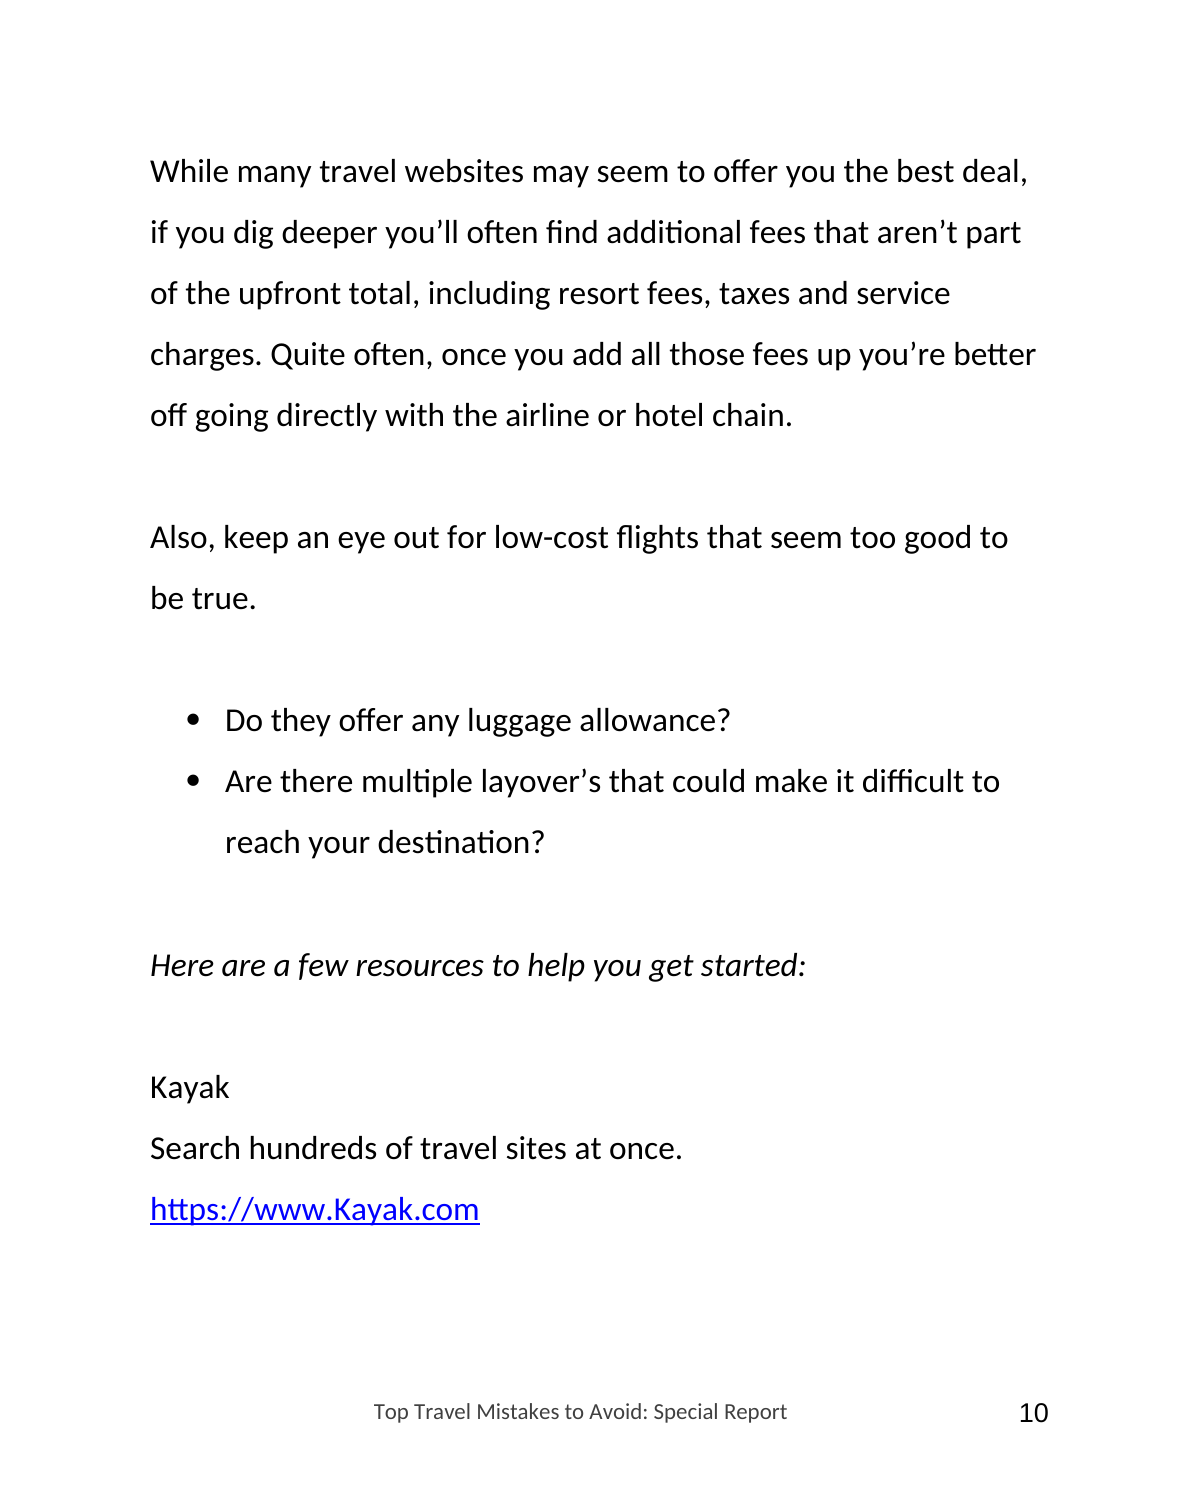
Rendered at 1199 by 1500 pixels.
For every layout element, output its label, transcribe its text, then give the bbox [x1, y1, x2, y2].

text Kayak Search hundreds of travel sites at once. https://www.Kayak.com [150, 1004, 1049, 1228]
text Here are a few resources to help you get started: [150, 943, 1049, 984]
text Also, keep an eye out for low-cost flights that seem too good to be true. [150, 516, 1049, 618]
text While many travel websites may seem to offer you the best deal, if you dig deeper you’ll often find additional fees that aren’t part of the upfront total, including resort fees, taxes and service charges. Quite often, once you add all those fees up you’re better off going directly with the airline or hotel chain. [150, 150, 1049, 435]
list Do they offer any luggage allowance? [187, 699, 1049, 740]
list Are there multiple layover’s that could make it difficult to reach your destination? [187, 760, 1049, 862]
